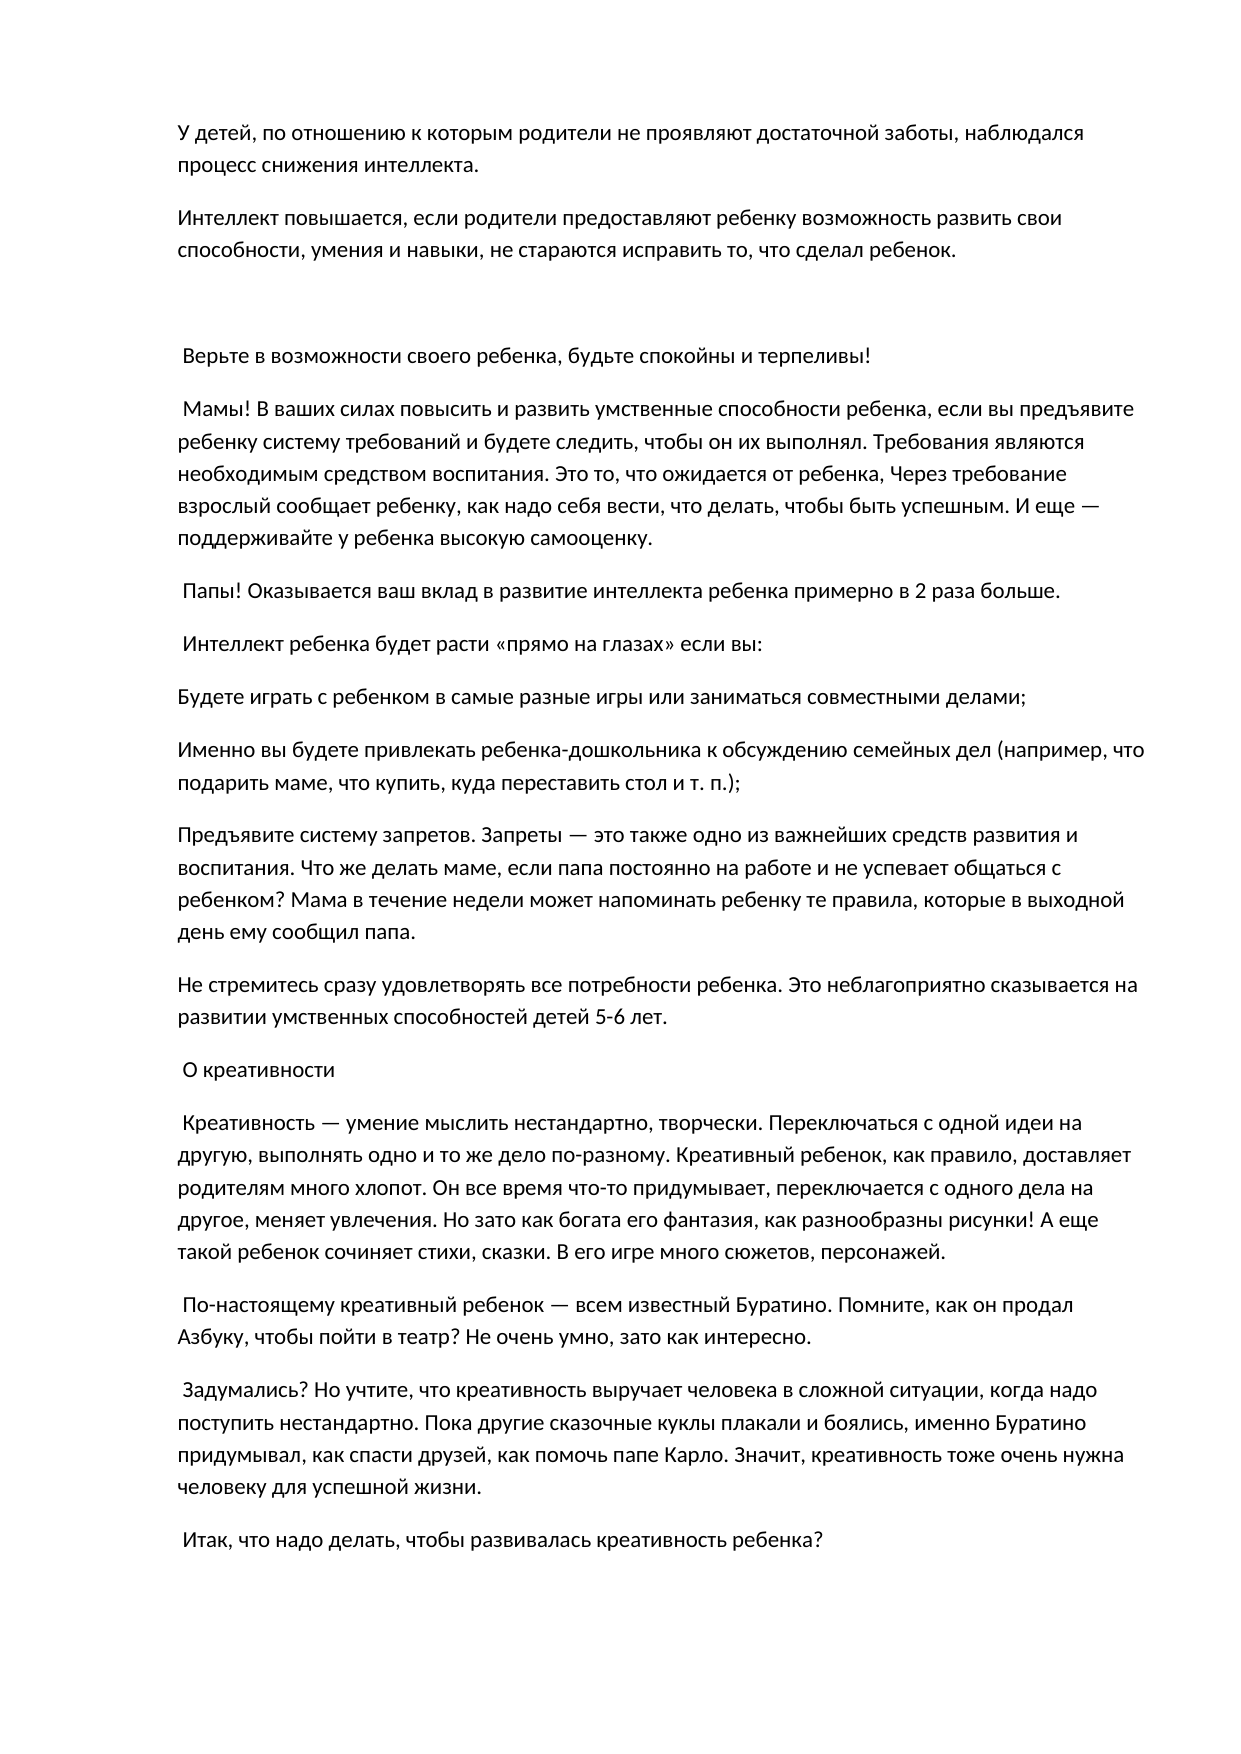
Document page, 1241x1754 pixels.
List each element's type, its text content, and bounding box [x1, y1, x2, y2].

text Интеллект ребенка будет расти «прямо на глазах» если вы: [177, 629, 1152, 657]
text Папы! Оказывается ваш вклад в развитие интеллекта ребенка примерно в 2 раза больше. [177, 576, 1152, 604]
text Мамы! В ваших силах повысить и развить умственные способности ребенка, если вы предъявите ребенку систему требований и будете следить, чтобы он их выполнял. Требования являются необходимым средством воспитания. Это то, что ожидается от ребенка, Через требование взрослый сообщает ребенку, как надо себя вести, что делать, чтобы быть успешным. И еще — поддерживайте у ребенка высокую самооценку. [177, 394, 1152, 551]
text Именно вы будете привлекать ребенка-дошкольника к обсуждению семейных дел (например, что подарить маме, что купить, куда переставить стол и т. п.); [177, 735, 1152, 796]
text Креативность — умение мыслить нестандартно, творчески. Переключаться с одной идеи на другую, выполнять одно и то же дело по-разному. Креативный ребенок, как правило, доставляет родителям много хлопот. Он все время что-то придумывает, переключается с одного дела на другое, меняет увлечения. Но зато как богата его фантазия, как разнообразны рисунки! А еще такой ребенок сочиняет стихи, сказки. В его игре много сюжетов, персонажей. [177, 1108, 1152, 1265]
text Не стремитесь сразу удовлетворять все потребности ребенка. Это неблагоприятно сказывается на развитии умственных способностей детей 5-6 лет. [177, 970, 1152, 1030]
text Верьте в возможности своего ребенка, будьте спокойны и терпеливы! [177, 342, 1152, 369]
text Будете играть с ребенком в самые разные игры или заниматься совместными делами; [177, 682, 1152, 710]
text Предъявите систему запретов. Запреты — это также одно из важнейших средств развития и воспитания. Что же делать маме, если папа постоянно на работе и не успевает общаться с ребенком? Мама в течение недели может напоминать ребенку те правила, которые в выходной день ему сообщил папа. [177, 821, 1152, 945]
text Итак, что надо делать, чтобы развивалась креативность ребенка? [177, 1525, 1152, 1553]
text Интеллект повышается, если родители предоставляют ребенку возможность развить свои способности, умения и навыки, не стараются исправить то, что сделал ребенок. [177, 203, 1152, 263]
text Задумались? Но учтите, что креативность выручает человека в сложной ситуации, когда надо поступить нестандартно. Пока другие сказочные куклы плакали и боялись, именно Буратино придумывал, как спасти друзей, как помочь папе Карло. Значит, креативность тоже очень нужна человеку для успешной жизни. [177, 1375, 1152, 1500]
text По-настоящему креативный ребенок — всем известный Буратино. Помните, как он продал Азбуку, чтобы пойти в театр? Не очень умно, зато как интересно. [177, 1290, 1152, 1350]
text О креативности [177, 1055, 1152, 1083]
text У детей, по отношению к которым родители не проявляют достаточной заботы, наблюдался процесс снижения интеллекта. [177, 118, 1152, 178]
